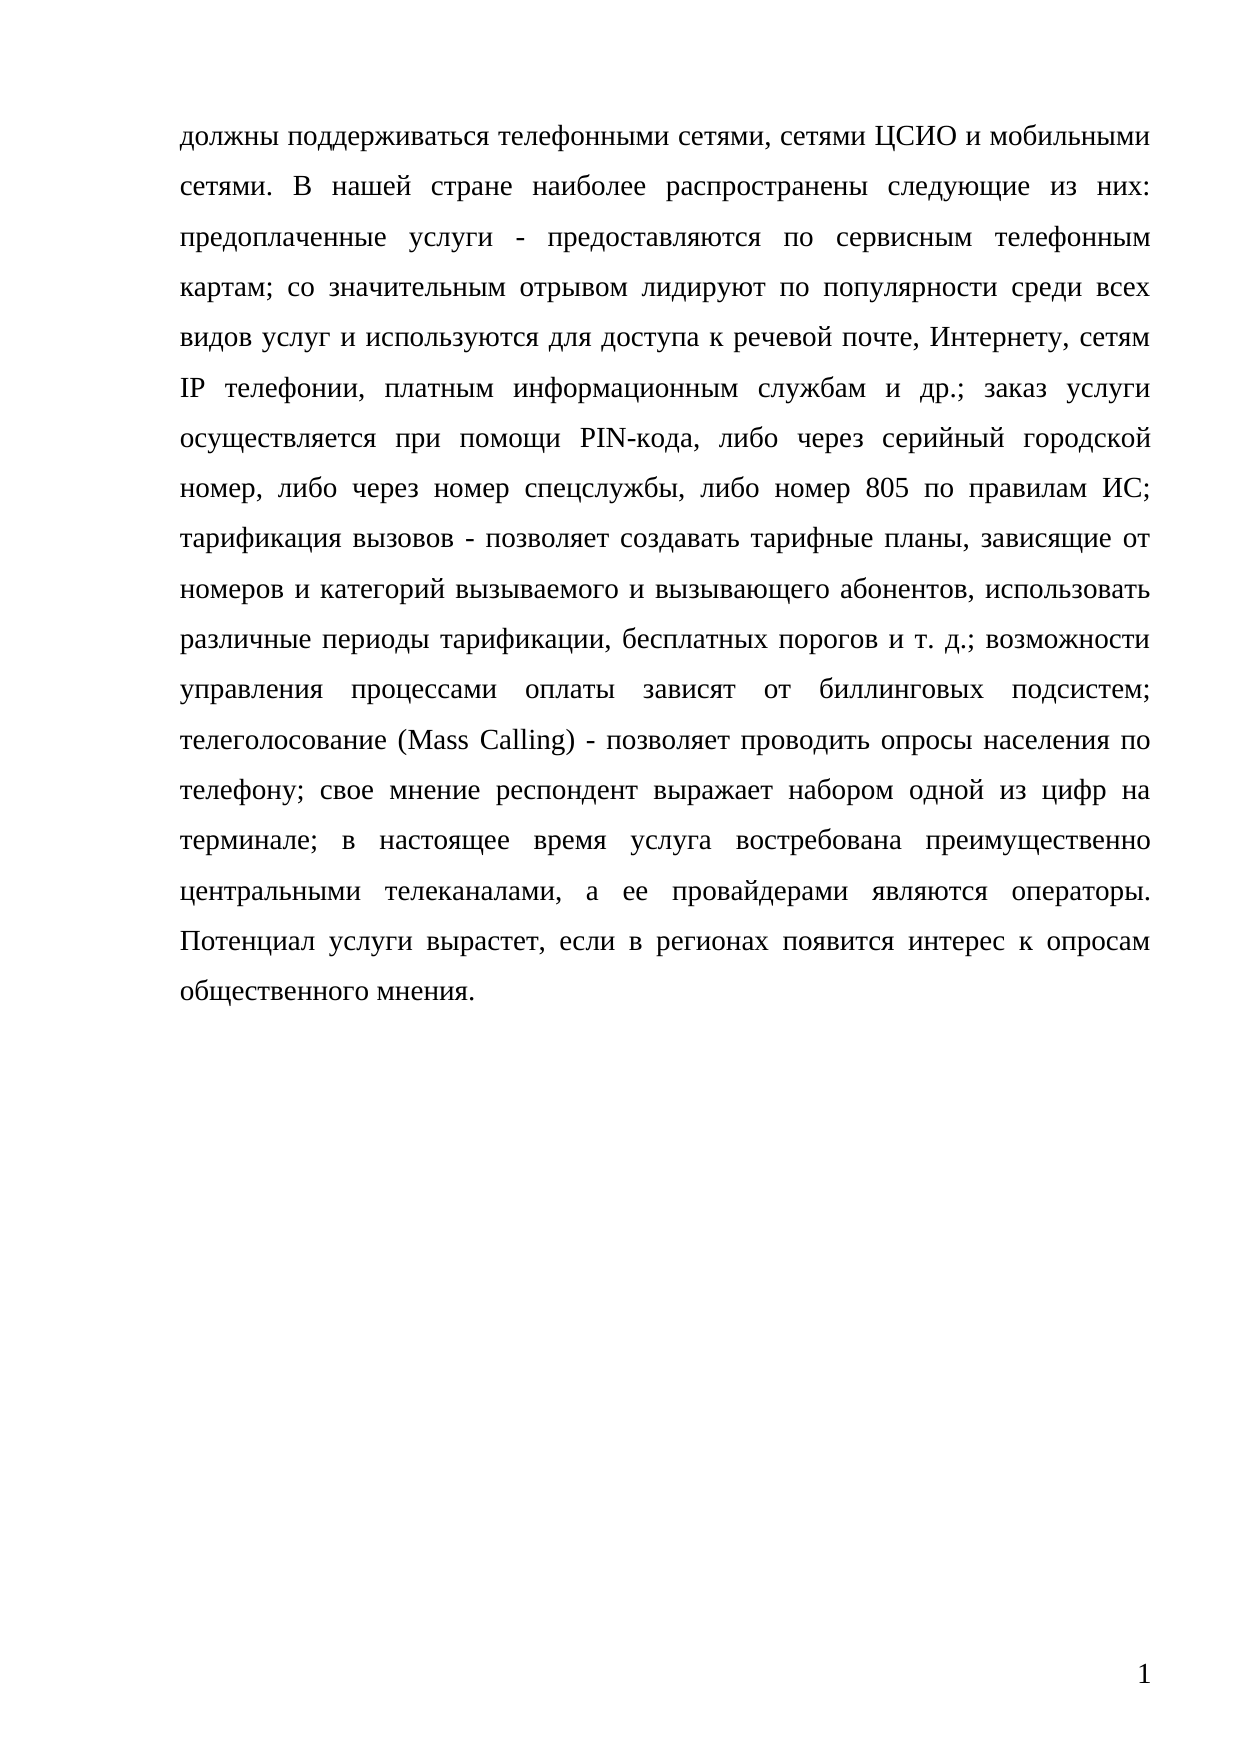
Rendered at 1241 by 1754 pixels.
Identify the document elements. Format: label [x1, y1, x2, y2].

text [179, 118, 1151, 1007]
